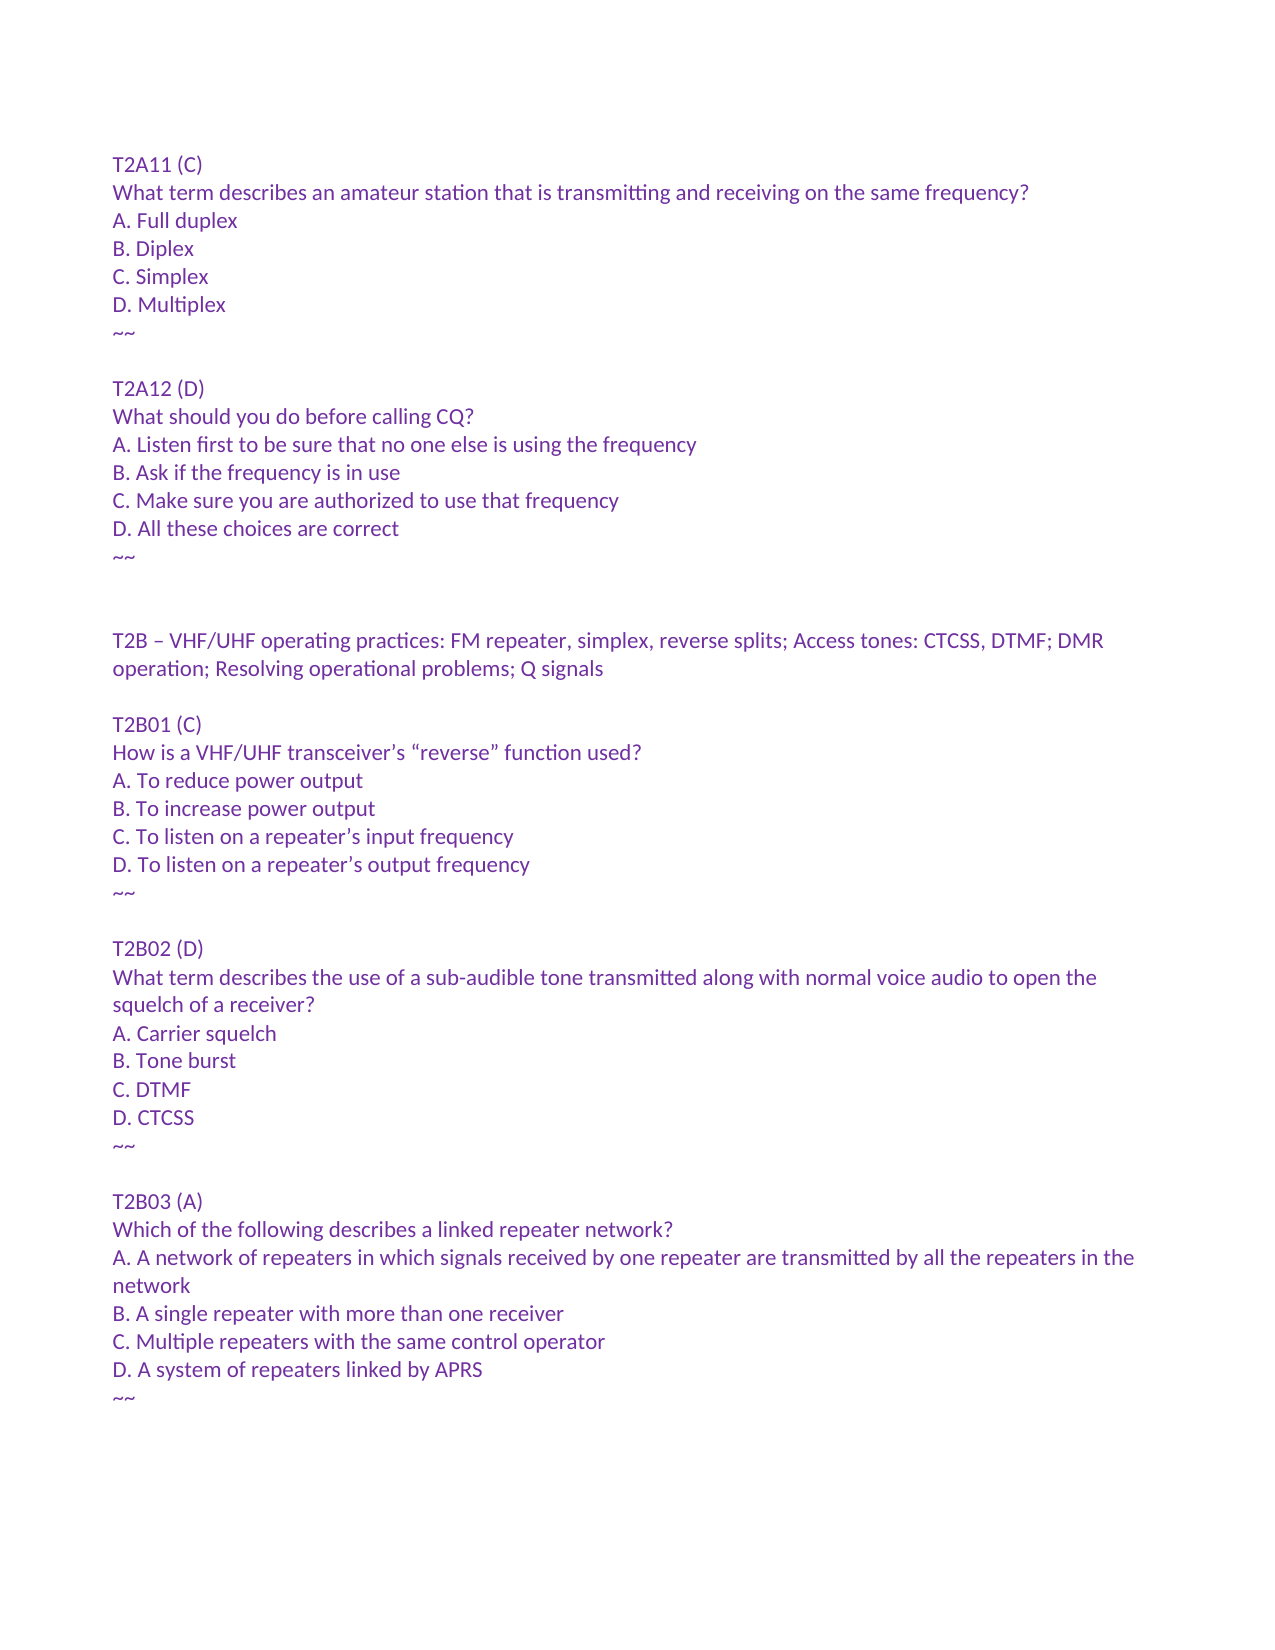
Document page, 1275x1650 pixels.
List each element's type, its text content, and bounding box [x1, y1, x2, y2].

text T2A11 (C) [112, 150, 1162, 178]
text C. To listen on a repeater’s input frequency [112, 822, 1162, 851]
text A. Listen first to be sure that no one else is using the frequency [112, 430, 1162, 458]
text C. Multiple repeaters with the same control operator [112, 1327, 1162, 1355]
text B. A single repeater with more than one receiver [112, 1299, 1162, 1327]
text C. Make sure you are authorized to use that frequency [112, 486, 1162, 514]
text A. A network of repeaters in which signals received by one repeater are transmitted by all the repeaters in the network [112, 1243, 1162, 1299]
text D. To listen on a repeater’s output frequency [112, 851, 1162, 878]
text What term describes an amateur station that is transmitting and receiving on the same frequency? [112, 178, 1162, 206]
text D. All these choices are correct [112, 514, 1162, 542]
text A. Full duplex [112, 206, 1162, 234]
text B. Tone burst [112, 1047, 1162, 1075]
text C. DTMF [112, 1075, 1162, 1103]
text ~~ [112, 1383, 1162, 1411]
text D. A system of repeaters linked by APRS [112, 1355, 1162, 1383]
text B. Ask if the frequency is in use [112, 458, 1162, 486]
text B. To increase power output [112, 794, 1162, 822]
text ~~ [112, 318, 1162, 346]
text Which of the following describes a linked repeater network? [112, 1215, 1162, 1243]
text D. Multiplex [112, 290, 1162, 318]
text T2B03 (A) [112, 1187, 1162, 1215]
text What should you do before calling CQ? [112, 402, 1162, 430]
text B. Diplex [112, 234, 1162, 262]
text ~~ [112, 1131, 1162, 1159]
text A. Carrier squelch [112, 1019, 1162, 1047]
text What term describes the use of a sub-audible tone transmitted along with normal voice audio to open the squelch of a receiver? [112, 963, 1162, 1019]
text ~~ [112, 542, 1162, 570]
text C. Simplex [112, 262, 1162, 290]
text T2A12 (D) [112, 374, 1162, 402]
text ~~ [112, 878, 1162, 907]
text How is a VHF/UHF transceiver’s “reverse” function used? [112, 738, 1162, 766]
text D. CTCSS [112, 1103, 1162, 1131]
text T2B – VHF/UHF operating practices: FM repeater, simplex, reverse splits; Access tones: CTCSS, DTMF; DMR operation; Resolving operational problems; Q signals [112, 626, 1162, 682]
text A. To reduce power output [112, 766, 1162, 794]
text T2B01 (C) [112, 710, 1162, 738]
text T2B02 (D) [112, 934, 1162, 963]
